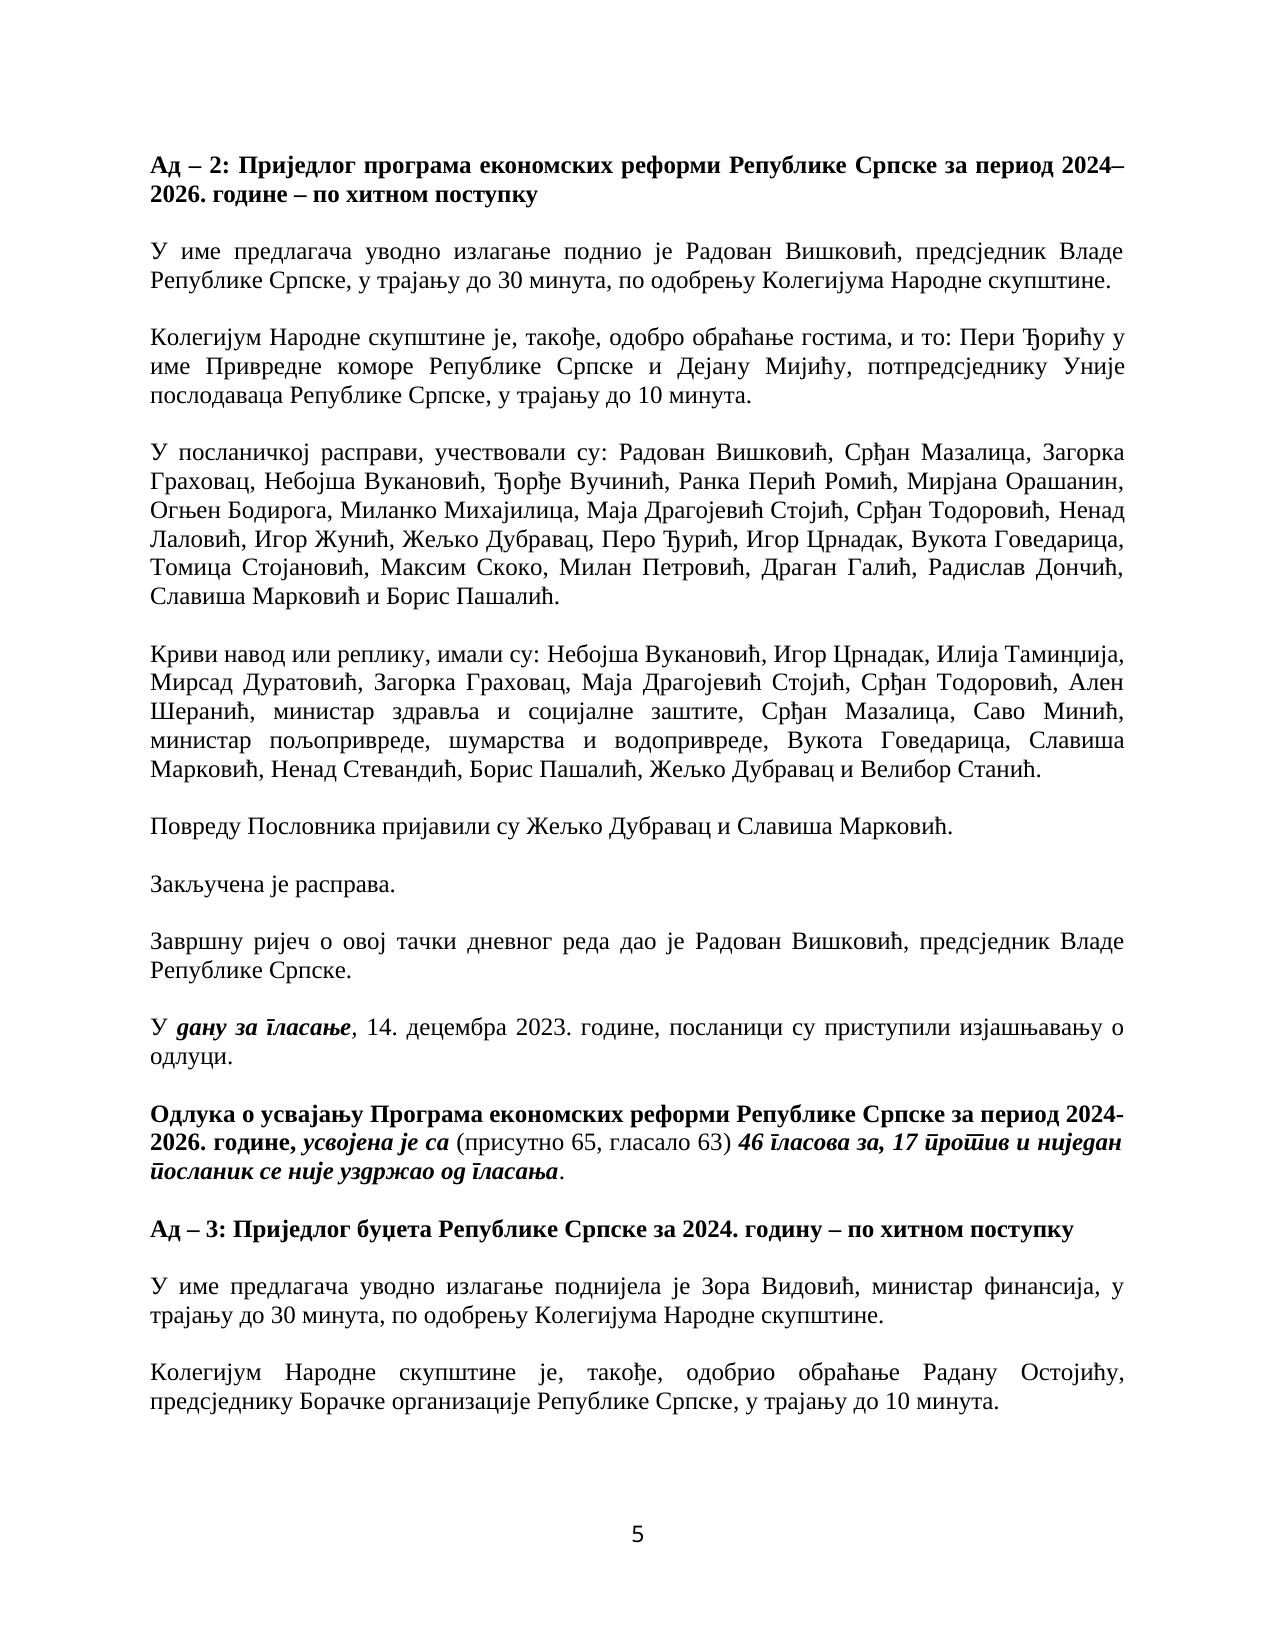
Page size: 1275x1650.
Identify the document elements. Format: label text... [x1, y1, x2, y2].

text Одлука о усвајању Програма економских реформи Републике Српске за период 2024-2026. године, усвојена је са (присутно 65, гласало 63) 46 гласова за, 17 против и ниједан посланик се није уздржао од гласања. [150, 1099, 1125, 1185]
text Ад – 2: Приједлог програма економских реформи Републике Српске за период 2024–2026. године – по хитном поступку [150, 150, 1125, 207]
text Криви навод или реплику, имали су: Небојша Вукановић, Игор Црнадак, Илија Таминџија, Мирсад Дуратовић, Загорка Граховац, Маја Драгојевић Стојић, Срђан Тодоровић, Ален Шеранић, министар здравља и социјалне заштите, Срђан Мазалица, Саво Минић, министар пољопривреде, шумарства и водопривреде, Вукота Говедарица, Славиша Марковић, Ненад Стевандић, Борис Пашалић, Жељко Дубравац и Велибор Станић. [150, 639, 1125, 782]
text Повреду Пословника пријавили су Жељко Дубравац и Славиша Марковић. [150, 811, 1125, 840]
text Завршну ријеч о овој тачки дневног реда дао је Радован Вишковић, предсједник Владе Републике Српске. [150, 926, 1125, 984]
text У дану за гласање, 14. децембра 2023. године, посланици су приступили изјашњавању о одлуци. [150, 1012, 1125, 1070]
text Колегијум Народне скупштине је, такође, одобрио обраћање Радану Остојићу, предсједнику Борачке организације Републике Српске, у трајању до 10 минута. [150, 1357, 1125, 1415]
text У име предлагача уводно излагање поднијела је Зора Видовић, министар финансија, у трајању до 30 минута, по одобрењу Колегијума Народне скупштине. [150, 1271, 1125, 1329]
text Ад – 3: Приједлог буџета Републике Српске за 2024. годину – по хитном поступку [150, 1214, 1125, 1242]
text У име предлагача уводно излагање поднио је Радован Вишковић, предсједник Владе Републике Српске, у трајању до 30 минута, по одобрењу Колегијума Народне скупштине. [150, 236, 1125, 294]
text Колегијум Народне скупштине је, такође, одобро обраћање гостима, и то: Пери Ђорићу у име Привредне коморе Републике Српске и Дејану Мијићу, потпредсједнику Уније послодаваца Републике Српске, у трајању до 10 минута. [150, 322, 1125, 409]
text Закључена је расправа. [150, 869, 1125, 897]
text У посланичкој расправи, учествовали су: Радован Вишковић, Срђан Мазалица, Загорка Граховац, Небојша Вукановић, Ђорђе Вучинић, Ранка Перић Ромић, Мирјана Орашанин, Огњен Бодирога, Миланко Михајилица, Маја Драгојевић Стојић, Срђан Тодоровић, Ненад Лаловић, Игор Жунић, Жељко Дубравац, Перо Ђурић, Игор Црнадак, Вукота Говедарица, Томица Стојановић, Максим Скоко, Милан Петровић, Драган Галић, Радислав Дончић, Славиша Марковић и Борис Пашалић. [150, 437, 1125, 610]
